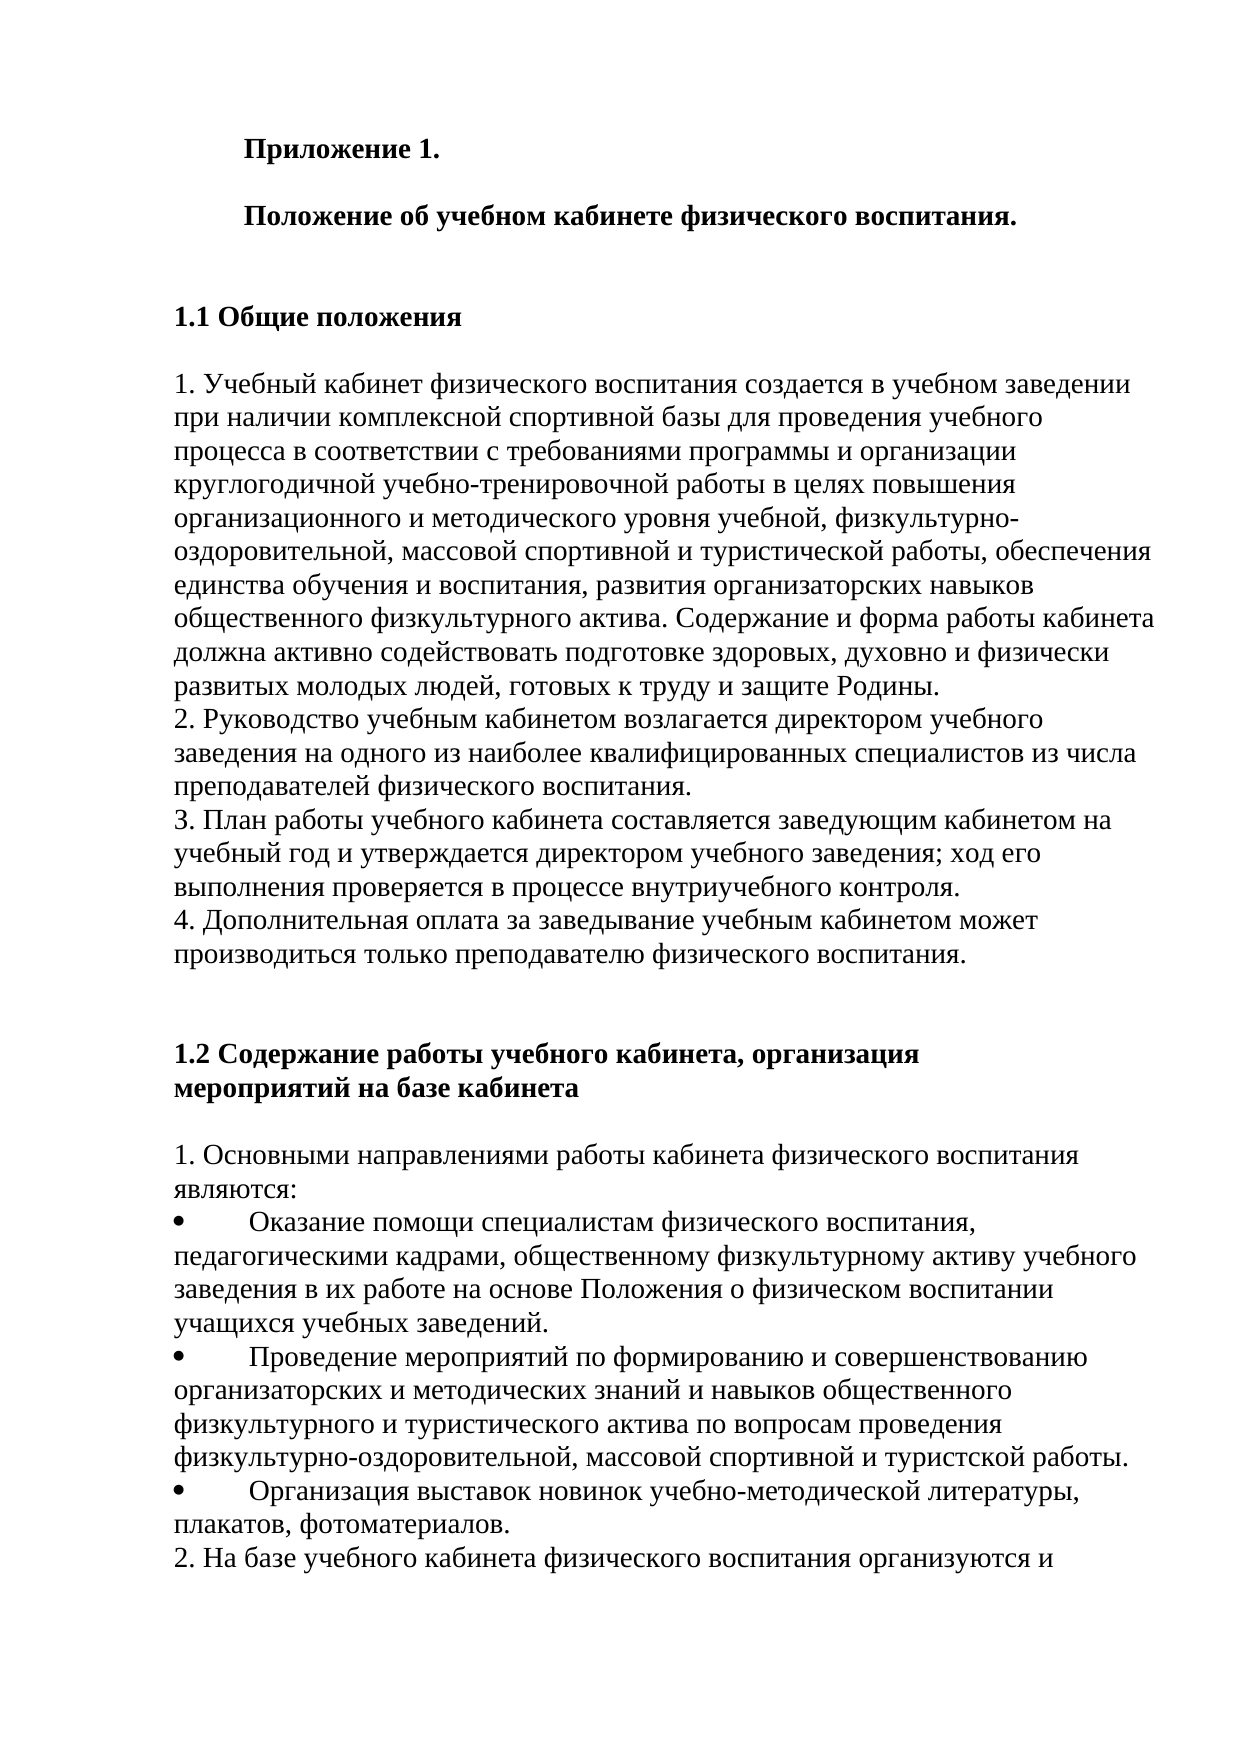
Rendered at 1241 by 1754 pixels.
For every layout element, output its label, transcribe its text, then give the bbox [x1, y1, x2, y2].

text Приложение 1. [169, 131, 1165, 164]
text Положение об учебном кабинете физического воспитания. [169, 198, 1165, 232]
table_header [162, 265, 1172, 1574]
